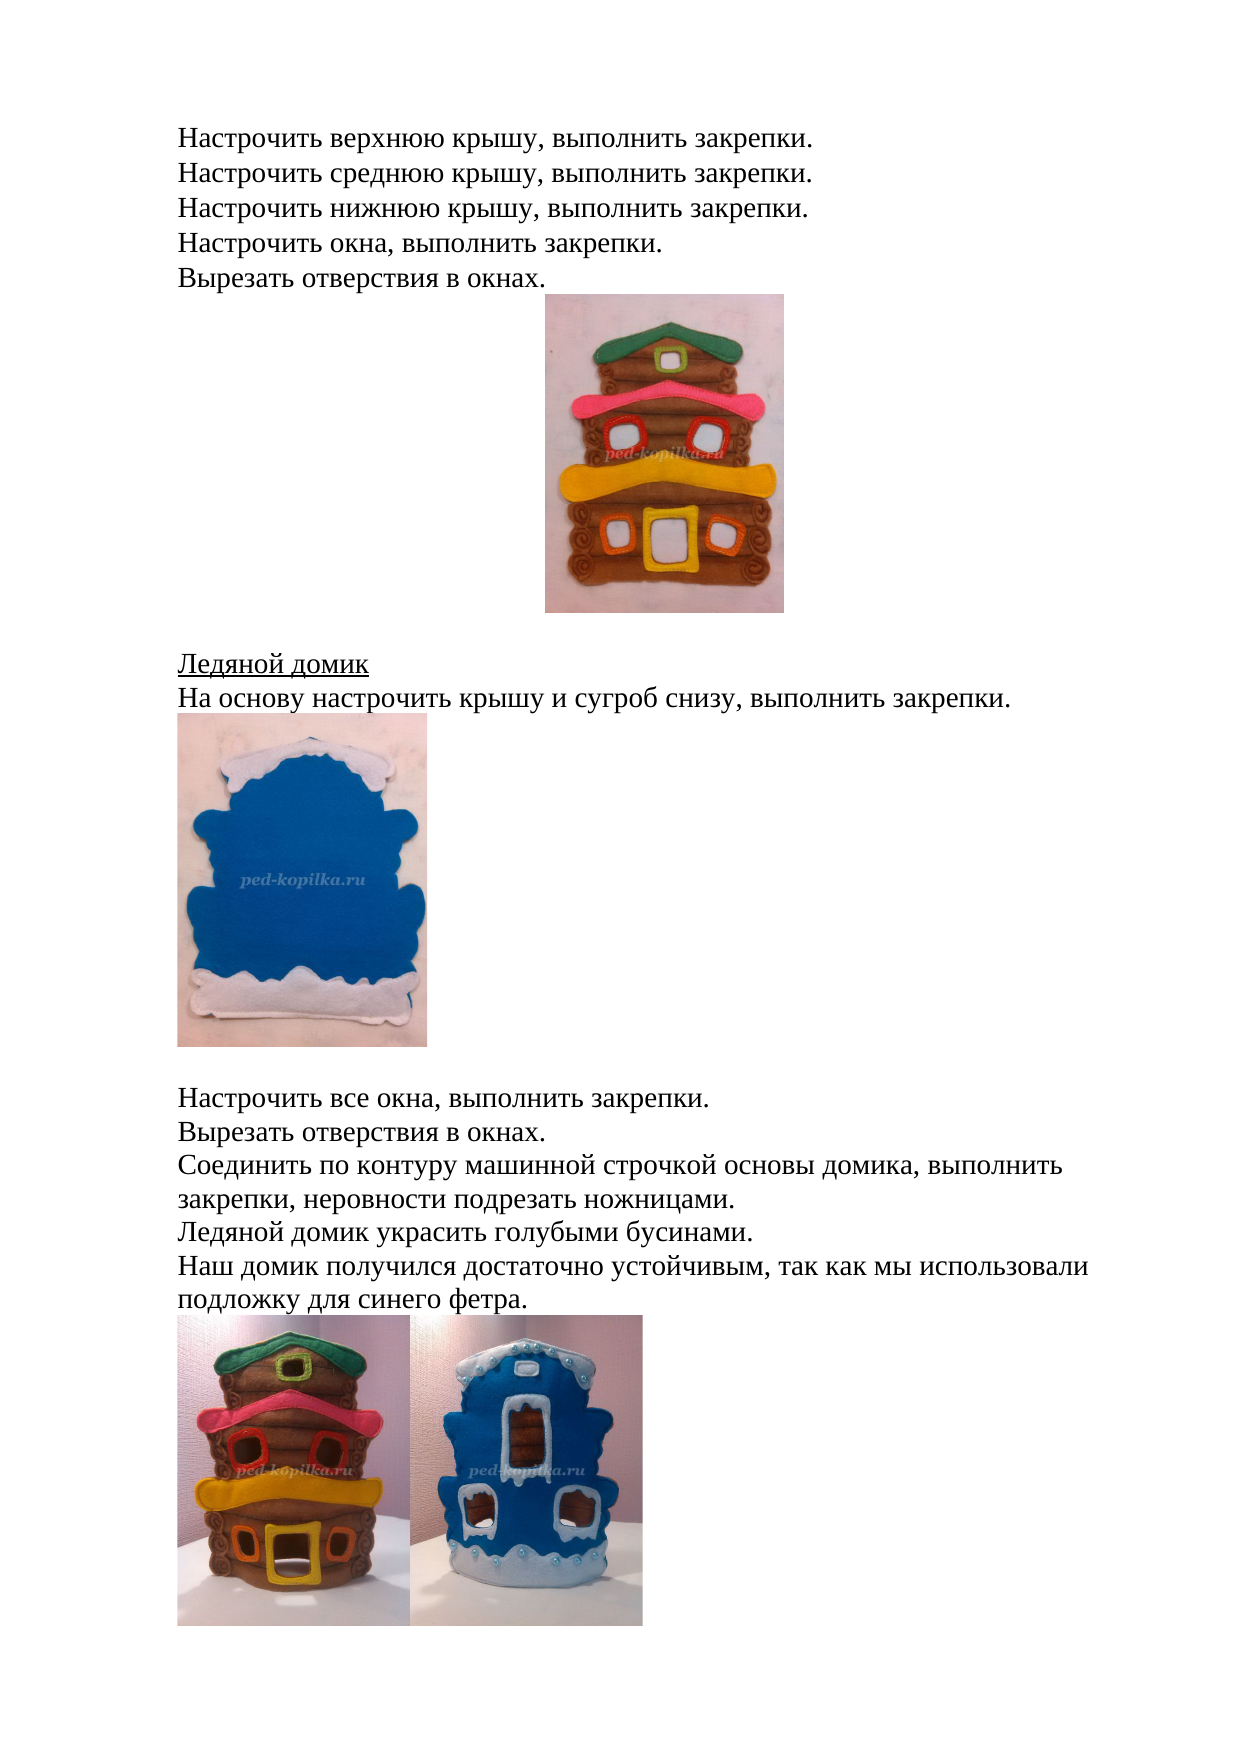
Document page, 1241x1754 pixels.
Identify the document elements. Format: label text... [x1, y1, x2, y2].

picture [177, 713, 428, 1047]
picture [545, 294, 784, 613]
picture [177, 1315, 643, 1626]
text Настрочить верхнюю крышу, выполнить закрепки. Настрочить среднюю крышу, выполнить закрепки. Настрочить нижнюю крышу, выполнить закрепки. Настрочить окна, выполнить закрепки. Вырезать отверствия в окнах. [177, 118, 1152, 294]
text Настрочить все окна, выполнить закрепки. Вырезать отверствия в окнах. Соединить по контуру машинной строчкой основы домика, выполнить закрепки, неровности подрезать ножницами. Ледяной домик украсить голубыми бусинами. Наш домик получился достаточно устойчивым, так как мы использовали подложку для синего фетра. [177, 1047, 1152, 1315]
text Ледяной домик На основу настрочить крышу и сугроб снизу, выполнить закрепки. [177, 613, 1152, 1047]
